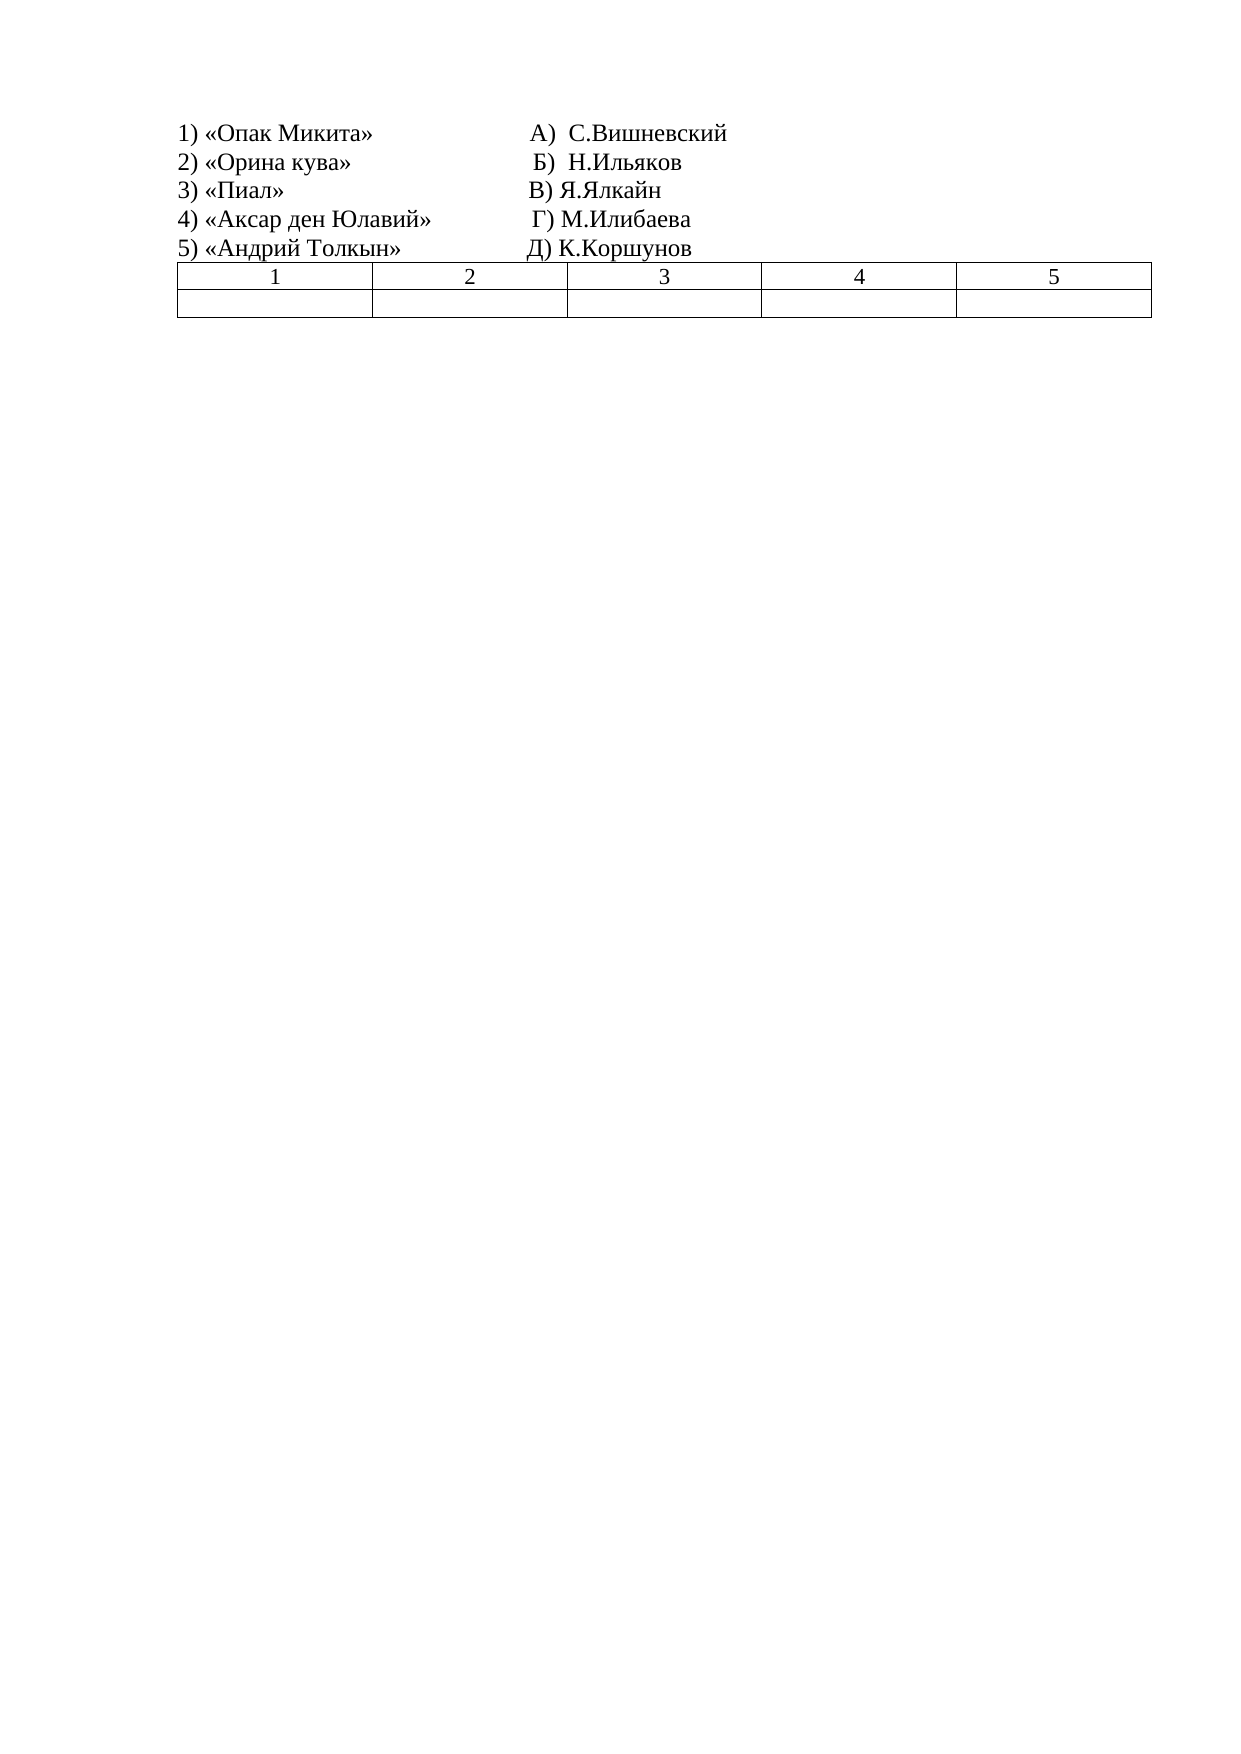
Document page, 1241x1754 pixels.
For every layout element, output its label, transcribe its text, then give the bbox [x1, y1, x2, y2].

text 3) «Пиал» В) Я.Ялкайн [177, 176, 1152, 204]
text 1) «Опак Микита» А) С.Вишневский [177, 118, 1152, 147]
table_header 5 [957, 263, 1151, 289]
table_header 1 [178, 263, 372, 289]
table_cell [568, 290, 761, 317]
text 4) «Аксар ден Юлавий» Г) М.Илибаева [177, 204, 1152, 233]
text 5) «Андрий Толкын» Д) К.Коршунов [177, 233, 1152, 262]
table_cell [762, 290, 956, 317]
table_header 2 [373, 263, 567, 289]
table_cell [178, 290, 372, 317]
text 2) «Орина кува» Б) Н.Ильяков [177, 147, 1152, 176]
table_cell [373, 290, 567, 317]
table_header 3 [568, 263, 761, 289]
table_header 4 [762, 263, 956, 289]
table_cell [957, 290, 1151, 317]
